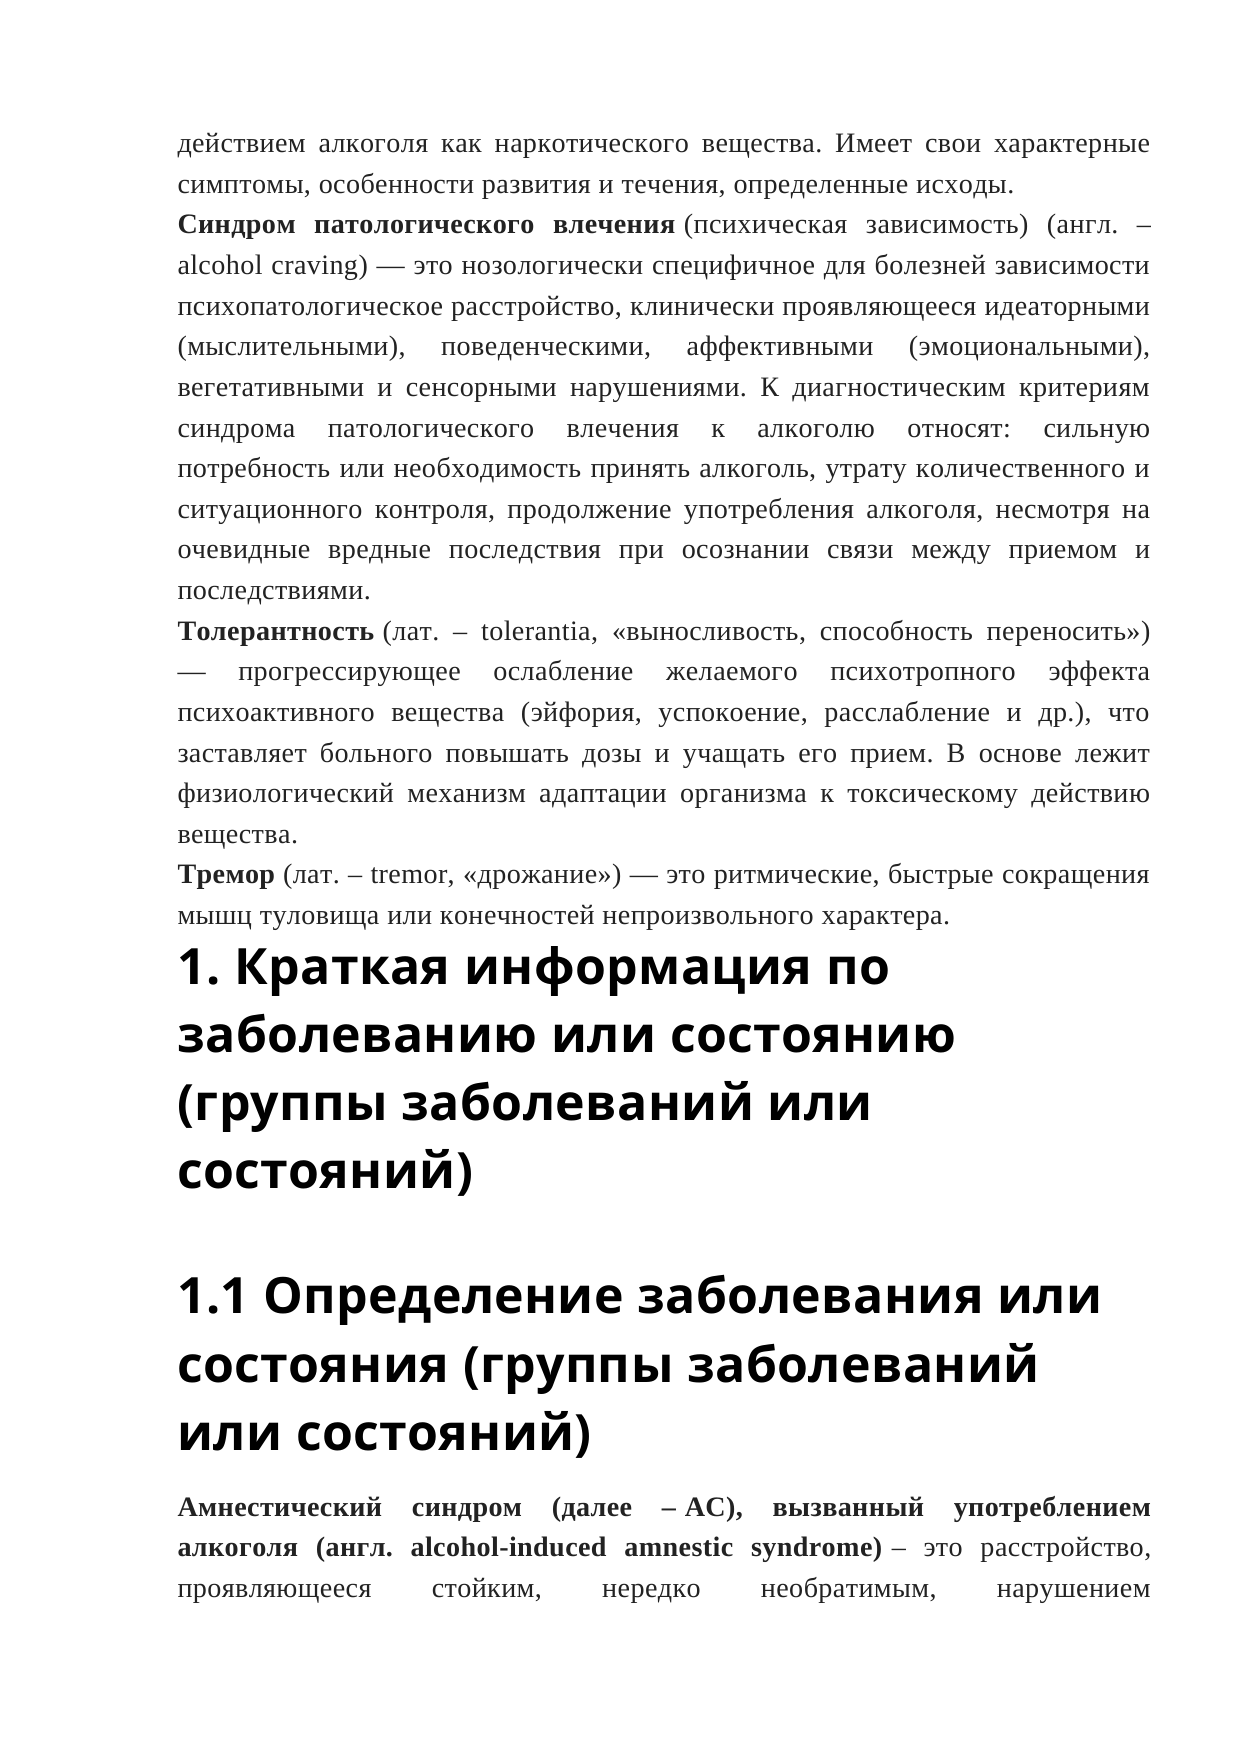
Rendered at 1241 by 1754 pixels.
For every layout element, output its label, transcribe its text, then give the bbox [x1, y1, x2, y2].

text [177, 118, 1152, 199]
text 1.1 Определение заболевания или состояния (группы заболеваний или состояний) [177, 1260, 1152, 1465]
text Синдром патологического влечения (психическая зависимость) (англ. – alcohol craving) — это нозологически специфичное для болезней зависимости психопатологическое расстройство, клинически проявляющееся идеаторными (мыслительными), поведенческими, аффективными (эмоциональными), вегетативными и сенсорными нарушениями. К диагностическим критериям синдрома патологического влечения к алкоголю относят: сильную потребность или необходимость принять алкоголь, утрату количественного и ситуационного контроля, продолжение употребления алкоголя, несмотря на очевидные вредные последствия при осознании связи между приемом и последствиями. [177, 199, 1152, 606]
text 1. Краткая информация по заболеванию или состоянию (группы заболеваний или состояний) [177, 931, 1152, 1203]
text Толерантность (лат. – tolerantia, «выносливость, способность переносить») — прогрессирующее ослабление желаемого психотропного эффекта психоактивного вещества (эйфория, успокоение, расслабление и др.), что заставляет больного повышать дозы и учащать его прием. В основе лежит физиологический механизм адаптации организма к токсическому действию вещества. [177, 606, 1152, 849]
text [177, 1481, 1152, 1603]
text Тремор (лат. – tremor, «дрожание») — это ритмические, быстрые сокращения мышц туловища или конечностей непроизвольного характера. [177, 849, 1152, 931]
